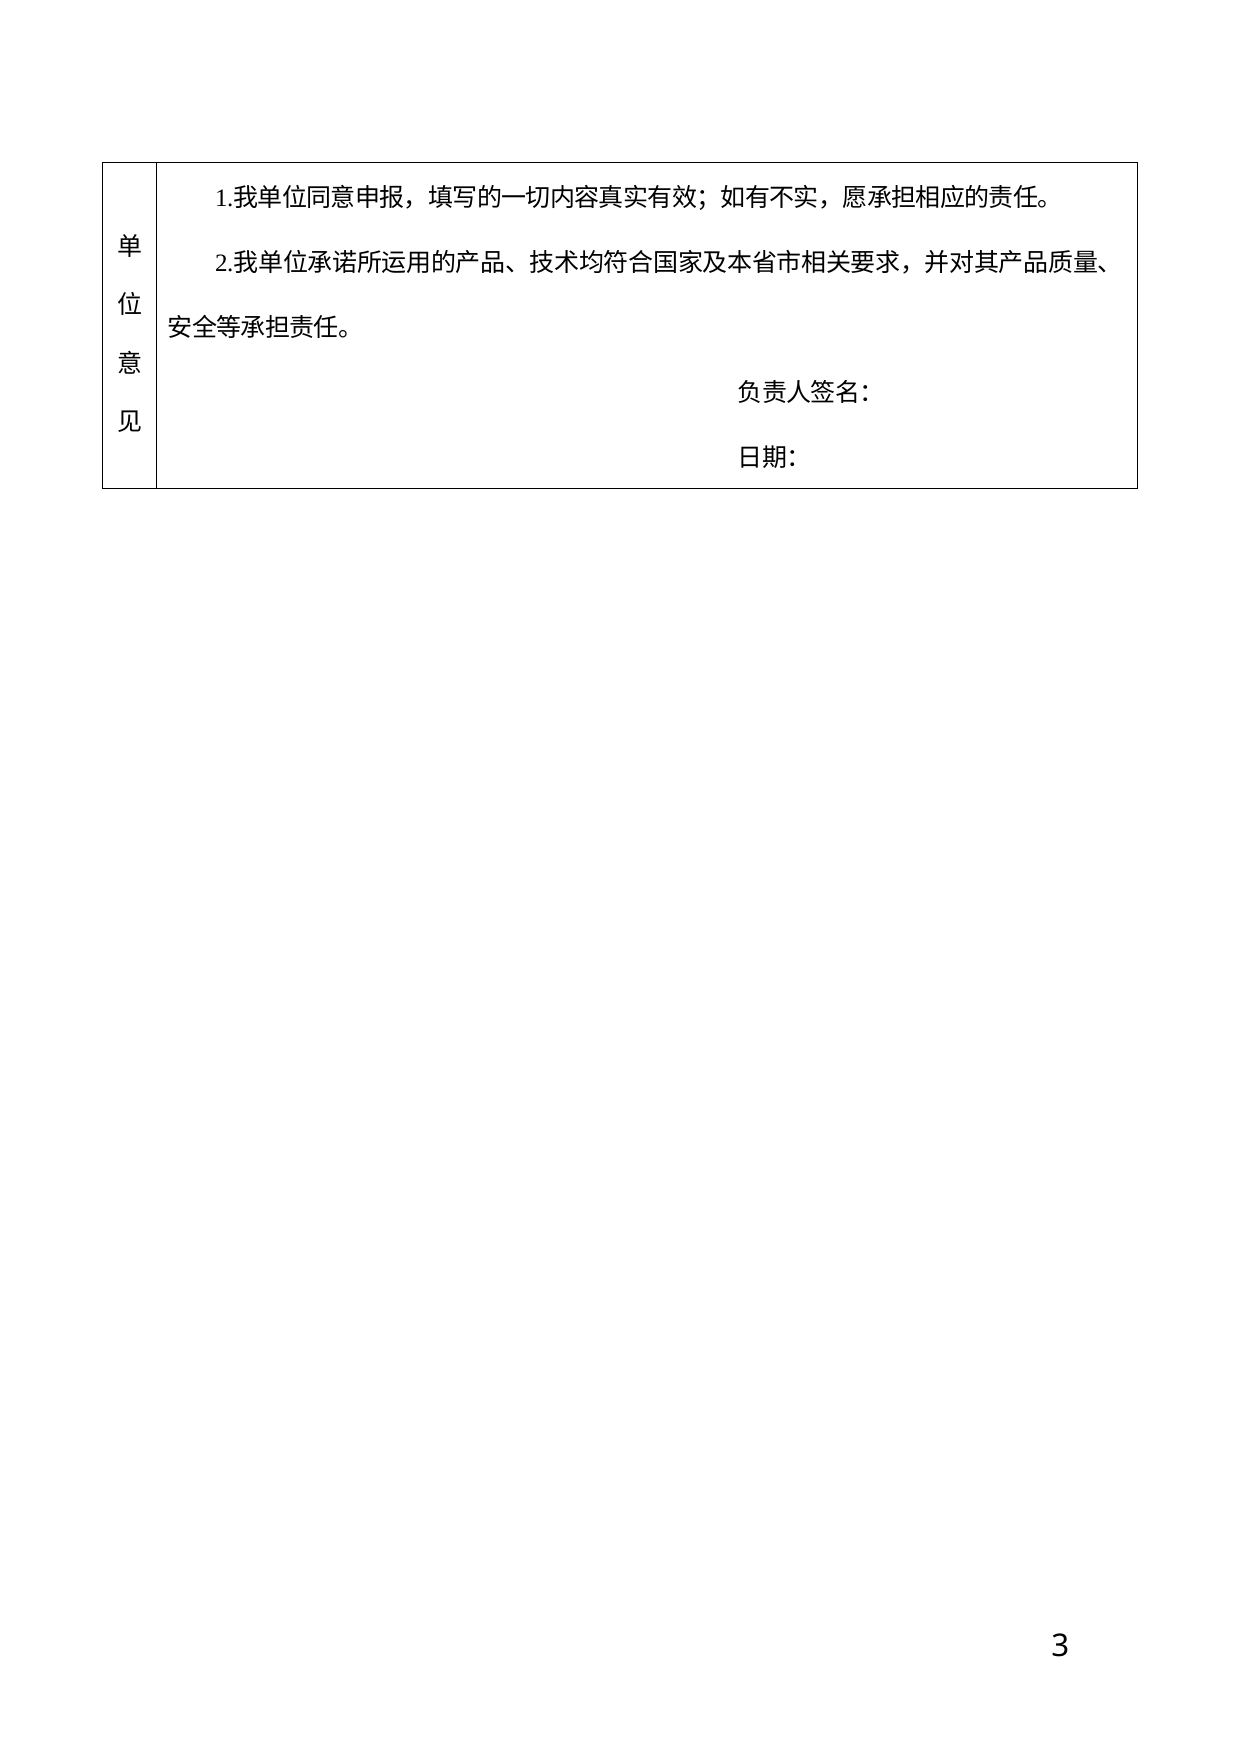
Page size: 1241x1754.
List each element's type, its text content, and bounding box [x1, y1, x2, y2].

table_cell 单位意见 [103, 163, 156, 488]
table_cell 1.我单位同意申报，填写的一切内容真实有效；如有不实，愿承担相应的责任。 2.我单位承诺所运用的产品、技术均符合国家及本省市相关要求，并对其产品质量、安全等承担责任。 负责人签名： 日期： [157, 163, 1137, 488]
